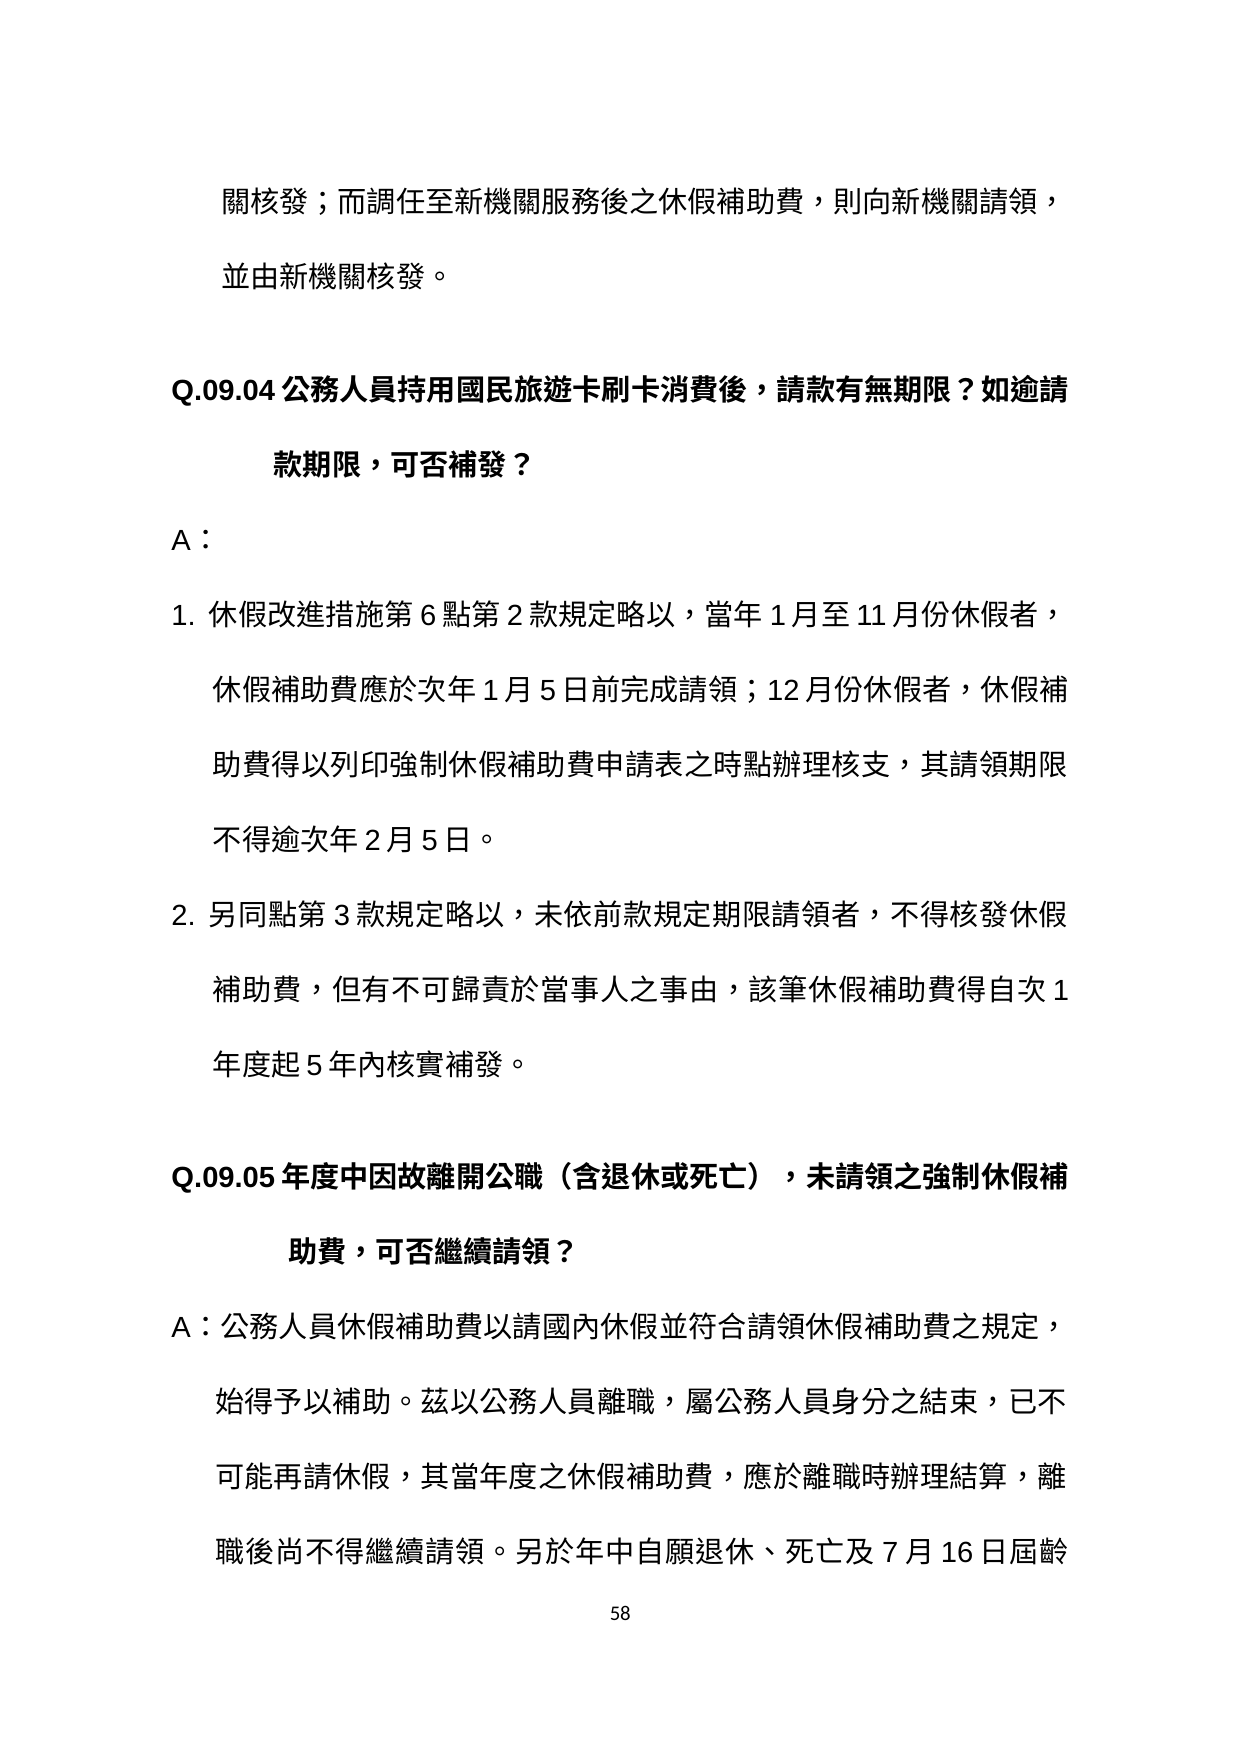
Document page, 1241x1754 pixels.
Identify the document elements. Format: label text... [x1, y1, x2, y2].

list 休假改進措施第6點第2款規定略以，當年1月至11月份休假者，休假補助費應於次年1月5日前完成請領；12月份休假者，休假補助費得以列印強制休假補助費申請表之時點辦理核支，其請領期限不得逾次年2月5日。 [171, 575, 1069, 875]
list 另同點第3款規定略以，未依前款規定期限請領者，不得核發休假補助費，但有不可歸責於當事人之事由，該筆休假補助費得自次1年度起5年內核實補發。 [171, 875, 1069, 1100]
text A： [171, 500, 1069, 575]
text Q.09.05年度中因故離開公職（含退休或死亡），未請領之強制休假補助費，可否繼續請領？ [171, 1137, 1069, 1287]
text Q.09.04公務人員持用國民旅遊卡刷卡消費後，請款有無期限？如逾請款期限，可否補發？ [171, 350, 1069, 500]
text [177, 162, 1069, 312]
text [171, 1287, 1069, 1587]
